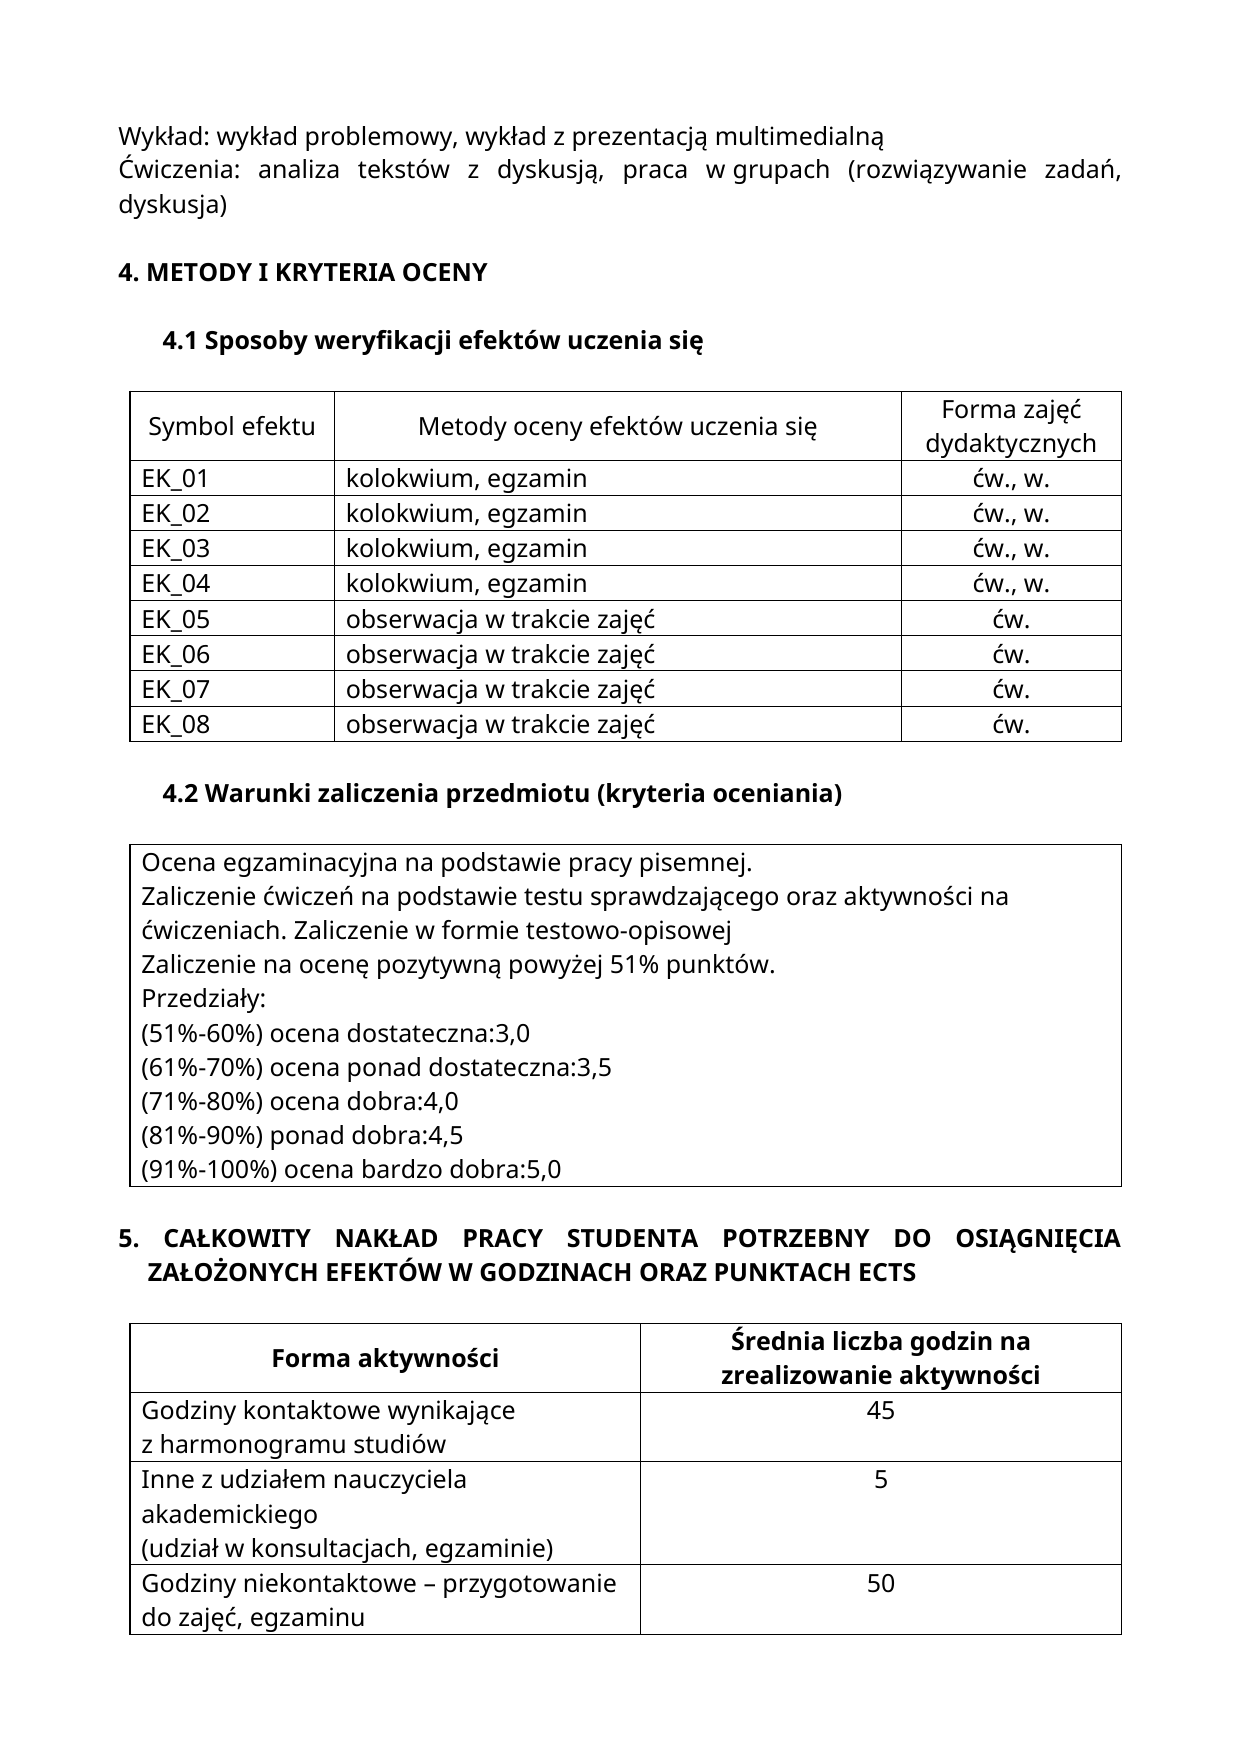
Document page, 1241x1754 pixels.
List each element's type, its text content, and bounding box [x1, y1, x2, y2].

table_cell obserwacja w trakcie zajęć [335, 636, 901, 670]
table_cell obserwacja w trakcie zajęć [335, 671, 901, 706]
table_cell ćw., w. [902, 461, 1121, 495]
text 5. CAŁKOWITY NAKŁAD PRACY STUDENTA POTRZEBNY DO OSIĄGNIĘCIA ZAŁOŻONYCH EFEKTÓW W GODZINACH ORAZ PUNKTACH ECTS [118, 1221, 1122, 1289]
table_cell Inne z udziałem nauczyciela akademickiego (udział w konsultacjach, egzaminie) [131, 1462, 640, 1564]
table_header Forma zajęć dydaktycznych [902, 392, 1121, 460]
table_cell ćw., w. [902, 531, 1121, 565]
table_cell ćw. [902, 707, 1121, 741]
text 4.2 Warunki zaliczenia przedmiotu (kryteria oceniania) [162, 776, 1122, 810]
table_header Metody oceny efektów uczenia się [335, 392, 901, 460]
table_cell ćw., w. [902, 496, 1121, 530]
table_cell Godziny niekontaktowe – przygotowanie do zajęć, egzaminu [131, 1565, 640, 1633]
table_cell EK_06 [131, 636, 334, 670]
table_cell EK_03 [131, 531, 334, 565]
table_cell EK_04 [131, 566, 334, 600]
text 4.1 Sposoby weryfikacji efektów uczenia się [162, 322, 1122, 357]
table_cell 5 [641, 1462, 1121, 1564]
table_cell kolokwium, egzamin [335, 531, 901, 565]
text Ćwiczenia: analiza tekstów z dyskusją, praca w grupach (rozwiązywanie zadań, dyskusja) [118, 152, 1122, 220]
table_header Symbol efektu [131, 392, 334, 460]
text 4. METODY I KRYTERIA OCENY [118, 254, 1122, 288]
table_cell EK_05 [131, 601, 334, 635]
table_header Forma aktywności [131, 1324, 640, 1392]
table_cell EK_07 [131, 671, 334, 706]
table_cell Godziny kontaktowe wynikające z harmonogramu studiów [131, 1393, 640, 1461]
table_cell EK_02 [131, 496, 334, 530]
text Wykład: wykład problemowy, wykład z prezentacją multimedialną [118, 118, 1122, 152]
table_cell kolokwium, egzamin [335, 496, 901, 530]
table_cell EK_08 [131, 707, 334, 741]
table_cell obserwacja w trakcie zajęć [335, 601, 901, 635]
table_cell ćw. [902, 671, 1121, 706]
table_cell kolokwium, egzamin [335, 461, 901, 495]
table_cell EK_01 [131, 461, 334, 495]
table_cell 45 [641, 1393, 1121, 1461]
table_cell 50 [641, 1565, 1121, 1633]
table_cell ćw., w. [902, 566, 1121, 600]
table_cell ćw. [902, 636, 1121, 670]
table_cell obserwacja w trakcie zajęć [335, 707, 901, 741]
table_header Średnia liczba godzin na zrealizowanie aktywności [641, 1324, 1121, 1392]
table_header Ocena egzaminacyjna na podstawie pracy pisemnej. Zaliczenie ćwiczeń na podstawie testu sprawdzającego oraz aktywności na ćwiczeniach. Zaliczenie w formie testowo-opisowej Zaliczenie na ocenę pozytywną powyżej 51% punktów. Przedziały: (51%-60%) ocena dostateczna:3,0 (61%-70%) ocena ponad dostateczna:3,5 (71%-80%) ocena dobra:4,0 (81%-90%) ponad dobra:4,5 (91%-100%) ocena bardzo dobra:5,0 [131, 845, 1121, 1186]
table_cell kolokwium, egzamin [335, 566, 901, 600]
table_cell ćw. [902, 601, 1121, 635]
